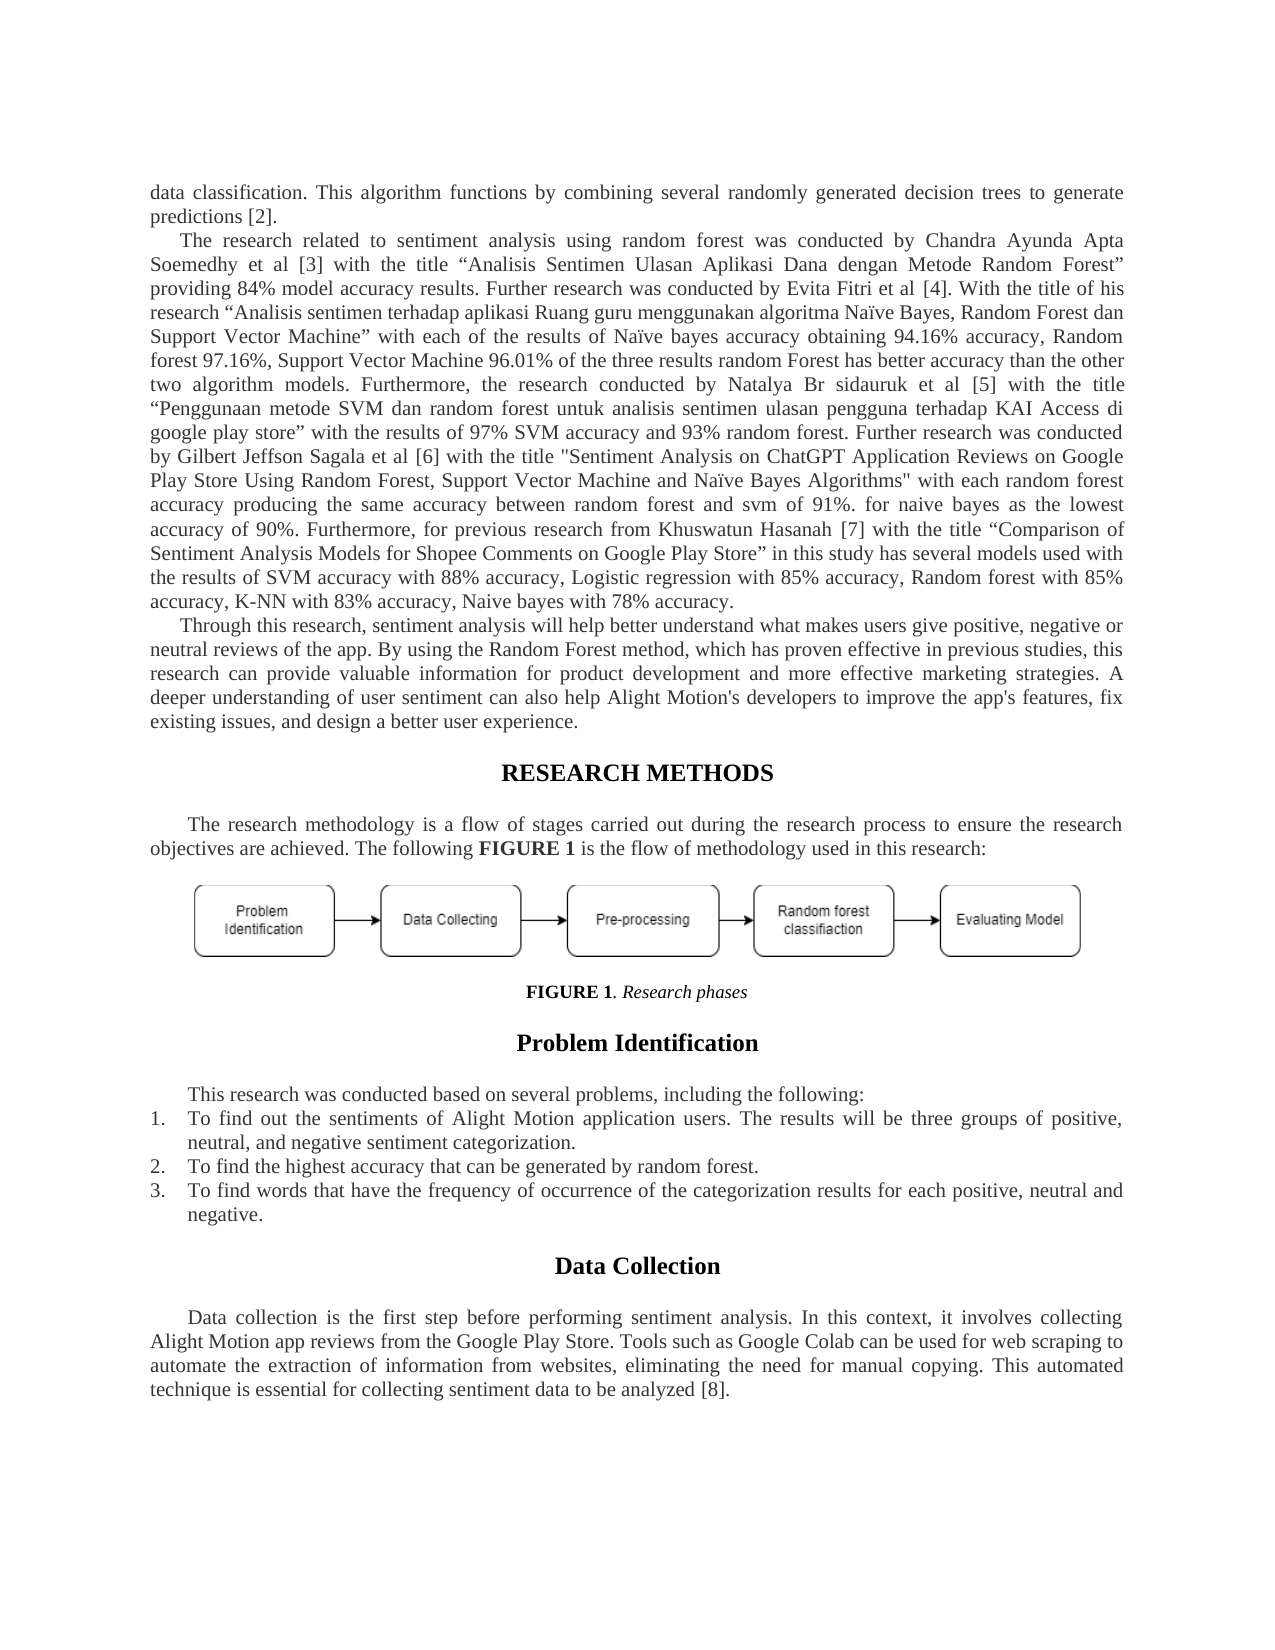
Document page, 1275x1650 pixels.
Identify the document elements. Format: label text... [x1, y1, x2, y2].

subtitle Data Collection [150, 1251, 1125, 1279]
text This research was conducted based on several problems, including the following: [150, 1081, 1125, 1106]
subtitle Problem Identification [150, 1028, 1125, 1056]
list To find the highest accuracy that can be generated by random forest. [150, 1154, 1125, 1178]
text The research methodology is a flow of stages carried out during the research process to ensure the research objectives are achieved. The following FIGURE 1 is the flow of methodology used in this research: [150, 812, 1125, 860]
picture [194, 885, 1081, 957]
text Data collection is the first step before performing sentiment analysis. In this context, it involves collecting Alight Motion app reviews from the Google Play Store. Tools such as Google Colab can be used for web scraping to automate the extraction of information from websites, eliminating the need for manual copying. This automated technique is essential for collecting sentiment data to be analyzed [8]. [150, 1304, 1125, 1401]
subtitle RESEARCH METHODS [150, 758, 1125, 787]
text The research related to sentiment analysis using random forest was conducted by Chandra Ayunda Apta Soemedhy et al [3] with the title “Analisis Sentimen Ulasan Aplikasi Dana dengan Metode Random Forest” providing 84% model accuracy results. Further research was conducted by Evita Fitri et al [4]. With the title of his research “Analisis sentimen terhadap aplikasi Ruang guru menggunakan algoritma Naïve Bayes, Random Forest dan Support Vector Machine” with each of the results of Naïve bayes accuracy obtaining 94.16% accuracy, Random forest 97.16%, Support Vector Machine 96.01% of the three results random Forest has better accuracy than the other two algorithm models. Furthermore, the research conducted by Natalya Br sidauruk et al [5] with the title “Penggunaan metode SVM dan random forest untuk analisis sentimen ulasan pengguna terhadap KAI Access di google play store” with the results of 97% SVM accuracy and 93% random forest. Further research was conducted by Gilbert Jeffson Sagala et al [6] with the title "Sentiment Analysis on ChatGPT Application Reviews on Google Play Store Using Random Forest, Support Vector Machine and Naïve Bayes Algorithms" with each random forest accuracy producing the same accuracy between random forest and svm of 91%. for naive bayes as the lowest accuracy of 90%. Furthermore, for previous research from Khuswatun Hasanah [7] with the title “Comparison of Sentiment Analysis Models for Shopee Comments on Google Play Store” in this study has several models used with the results of SVM accuracy with 88% accuracy, Logistic regression with 85% accuracy, Random forest with 85% accuracy, K-NN with 83% accuracy, Naive bayes with 78% accuracy. [150, 228, 1125, 613]
list To find words that have the frequency of occurrence of the categorization results for each positive, neutral and negative. [150, 1178, 1125, 1226]
list To find out the sentiments of Alight Motion application users. The results will be three groups of positive, neutral, and negative sentiment categorization. [150, 1106, 1125, 1154]
text FIGURE 1. Research phases [150, 981, 1125, 1003]
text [150, 179, 1125, 228]
text Through this research, sentiment analysis will help better understand what makes users give positive, negative or neutral reviews of the app. By using the Random Forest method, which has proven effective in previous studies, this research can provide valuable information for product development and more effective marketing strategies. A deeper understanding of user sentiment can also help Alight Motion's developers to improve the app's features, fix existing issues, and design a better user experience. [150, 613, 1125, 733]
